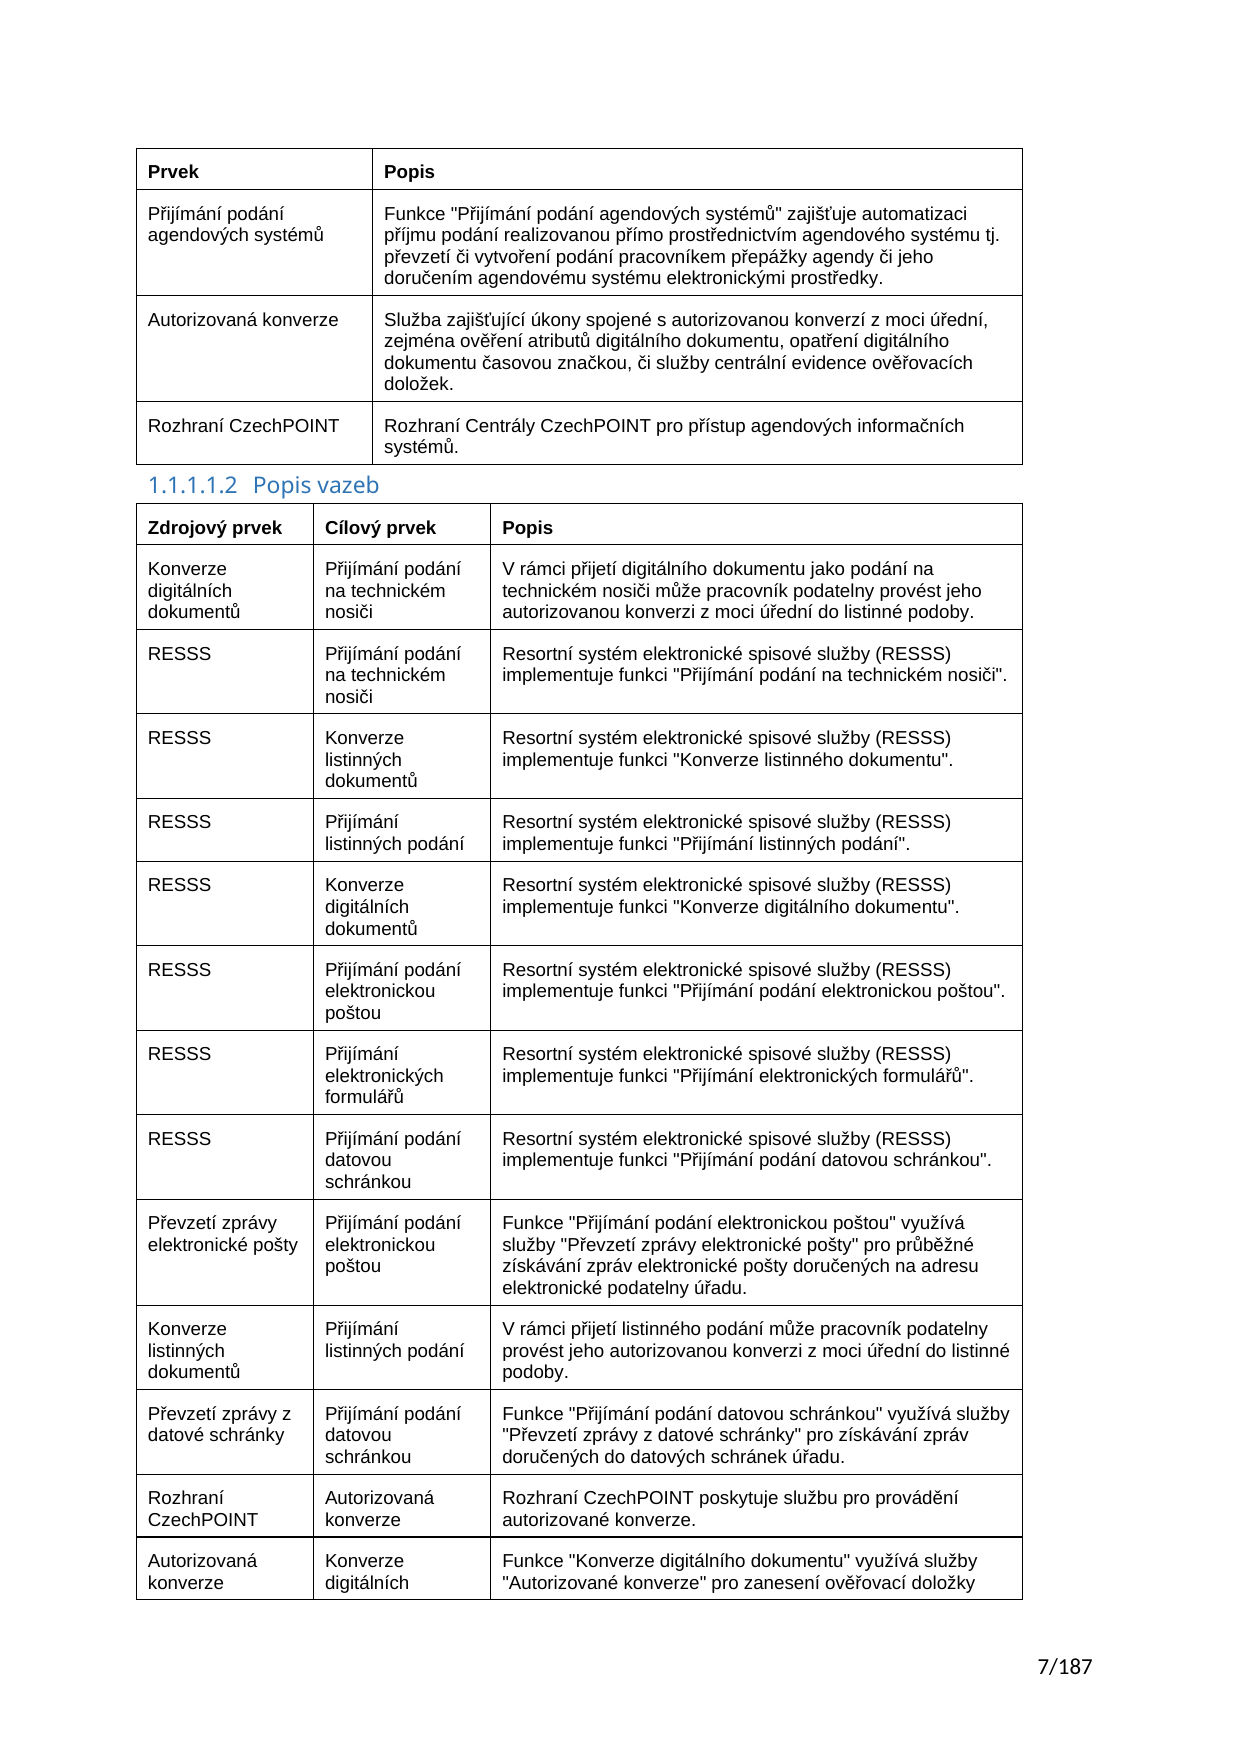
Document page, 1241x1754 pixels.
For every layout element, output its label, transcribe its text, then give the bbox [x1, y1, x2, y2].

table_cell Přijímání podání na technickém nosiči [314, 630, 490, 713]
table_cell Konverze digitálních dokumentů [314, 862, 490, 945]
table_cell Funkce "Přijímání podání elektronickou poštou" využívá služby "Převzetí zprávy elektronické pošty" pro průběžné získávání zpráv elektronické pošty doručených na adresu elektronické podatelny úřadu. [491, 1200, 1022, 1304]
subtitle Popis vazeb [148, 469, 1093, 500]
table_cell Přijímání podání agendových systémů [137, 190, 372, 295]
table_cell RESSS [137, 1115, 313, 1198]
table_cell Resortní systém elektronické spisové služby (RESSS) implementuje funkci "Přijímání podání elektronickou poštou". [491, 946, 1022, 1029]
table_cell Resortní systém elektronické spisové služby (RESSS) implementuje funkci "Přijímání podání na technickém nosiči". [491, 630, 1022, 713]
table_cell Resortní systém elektronické spisové služby (RESSS) implementuje funkci "Přijímání podání datovou schránkou". [491, 1115, 1022, 1198]
table_cell Přijímání podání elektronickou poštou [314, 946, 490, 1029]
table_cell RESSS [137, 1031, 313, 1114]
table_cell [491, 1538, 1022, 1599]
table_cell Resortní systém elektronické spisové služby (RESSS) implementuje funkci "Konverze digitálního dokumentu". [491, 862, 1022, 945]
table_cell Autorizovaná konverze [137, 1538, 313, 1599]
table_cell Přijímání podání na technickém nosiči [314, 545, 490, 629]
table_cell RESSS [137, 946, 313, 1029]
table_cell Přijímání elektronických formulářů [314, 1031, 490, 1114]
table_cell Autorizovaná konverze [137, 296, 372, 401]
table_cell Přijímání podání elektronickou poštou [314, 1200, 490, 1304]
table_cell Funkce "Přijímání podání agendových systémů" zajišťuje automatizaci příjmu podání realizovanou přímo prostřednictvím agendového systému tj. převzetí či vytvoření podání pracovníkem přepážky agendy či jeho doručením agendovému systému elektronickými prostředky. [373, 190, 1022, 295]
table_cell Přijímání podání datovou schránkou [314, 1115, 490, 1198]
table_cell V rámci přijetí listinného podání může pracovník podatelny provést jeho autorizovanou konverzi z moci úřední do listinné podoby. [491, 1306, 1022, 1389]
table_cell Konverze digitálních dokumentů [314, 1538, 490, 1599]
table_cell Přijímání podání datovou schránkou [314, 1390, 490, 1473]
table_cell Autorizovaná konverze [314, 1475, 490, 1536]
table_cell Funkce "Přijímání podání datovou schránkou" využívá služby "Převzetí zprávy z datové schránky" pro získávání zpráv doručených do datových schránek úřadu. [491, 1390, 1022, 1473]
table_cell Převzetí zprávy z datové schránky [137, 1390, 313, 1473]
table_cell RESSS [137, 630, 313, 713]
table_cell Rozhraní CzechPOINT [137, 1475, 313, 1536]
table_cell Převzetí zprávy elektronické pošty [137, 1200, 313, 1304]
table_header Prvek [137, 149, 372, 189]
table_cell Konverze digitálních dokumentů [137, 545, 313, 629]
table_cell Konverze listinných dokumentů [314, 714, 490, 798]
table_cell Rozhraní Centrály CzechPOINT pro přístup agendových informačních systémů. [373, 402, 1022, 464]
table_header Popis [491, 504, 1022, 544]
table_cell Přijímání listinných podání [314, 1306, 490, 1389]
table_header Zdrojový prvek [137, 504, 313, 544]
table_cell RESSS [137, 862, 313, 945]
table_cell Konverze listinných dokumentů [137, 1306, 313, 1389]
table_cell RESSS [137, 799, 313, 861]
table_cell Služba zajišťující úkony spojené s autorizovanou konverzí z moci úřední, zejména ověření atributů digitálního dokumentu, opatření digitálního dokumentu časovou značkou, či služby centrální evidence ověřovacích doložek. [373, 296, 1022, 401]
table_cell Resortní systém elektronické spisové služby (RESSS) implementuje funkci "Přijímání elektronických formulářů". [491, 1031, 1022, 1114]
table_cell RESSS [137, 714, 313, 798]
table_cell Přijímání listinných podání [314, 799, 490, 861]
table_cell Resortní systém elektronické spisové služby (RESSS) implementuje funkci "Přijímání listinných podání". [491, 799, 1022, 861]
table_cell V rámci přijetí digitálního dokumentu jako podání na technickém nosiči může pracovník podatelny provést jeho autorizovanou konverzi z moci úřední do listinné podoby. [491, 545, 1022, 629]
table_cell Rozhraní CzechPOINT poskytuje službu pro provádění autorizované konverze. [491, 1475, 1022, 1536]
table_header Cílový prvek [314, 504, 490, 544]
table_header Popis [373, 149, 1022, 189]
table_cell Rozhraní CzechPOINT [137, 402, 372, 464]
table_cell Resortní systém elektronické spisové služby (RESSS) implementuje funkci "Konverze listinného dokumentu". [491, 714, 1022, 798]
